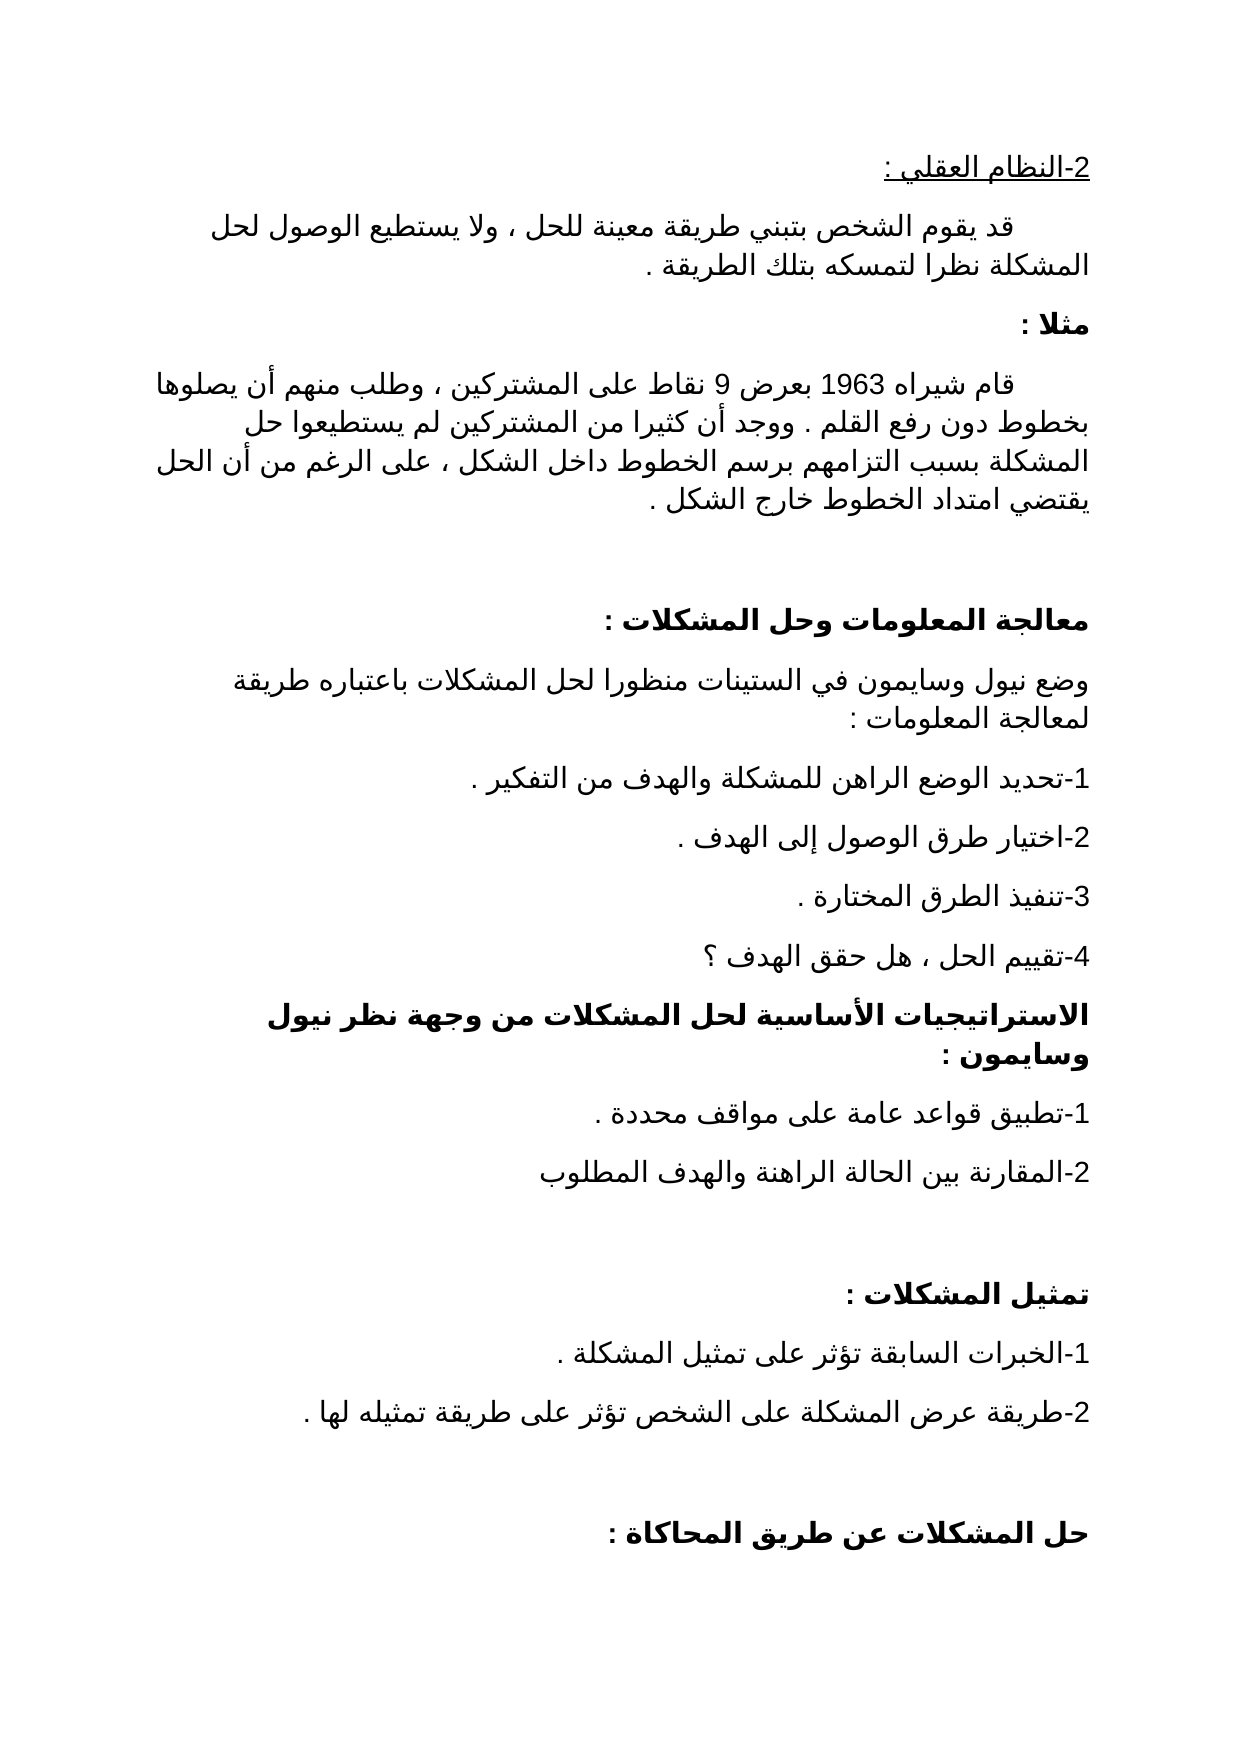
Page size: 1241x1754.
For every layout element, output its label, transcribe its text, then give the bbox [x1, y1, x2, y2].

text 1-تحديد الوضع الراهن للمشكلة والهدف من التفكير . [150, 761, 1090, 794]
text تمثيل المشكلات : [150, 1277, 1090, 1310]
text 2-المقارنة بين الحالة الراهنة والهدف المطلوب [150, 1156, 1090, 1189]
text حل المشكلات عن طريق المحاكاة : [150, 1517, 1090, 1550]
text 1-الخبرات السابقة تؤثر على تمثيل المشكلة . [150, 1336, 1090, 1369]
text 2-النظام العقلي : [150, 150, 1090, 183]
text 2-طريقة عرض المشكلة على الشخص تؤثر على طريقة تمثيله لها . [150, 1395, 1090, 1429]
text الاستراتيجيات الأساسية لحل المشكلات من وجهة نظر نيول وسايمون : [150, 998, 1090, 1070]
text مثلا : [150, 307, 1090, 341]
text 1-تطبيق قواعد عامة على مواقف محددة . [150, 1096, 1090, 1130]
text وضع نيول وسايمون في الستينات منظورا لحل المشكلات باعتباره طريقة لمعالجة المعلومات : [150, 663, 1090, 735]
text معالجة المعلومات وحل المشكلات : [150, 603, 1090, 637]
text 3-تنفيذ الطرق المختارة . [150, 879, 1090, 913]
text قام شيراه 1963 بعرض 9 نقاط على المشتركين ، وطلب منهم أن يصلوها بخطوط دون رفع القلم . ووجد أن كثيرا من المشتركين لم يستطيعوا حل المشكلة بسبب التزامهم برسم الخطوط داخل الشكل ، على الرغم من أن الحل يقتضي امتداد الخطوط خارج الشكل . [150, 367, 1090, 516]
text 4-تقييم الحل ، هل حقق الهدف ؟ [150, 939, 1090, 972]
text 2-اختيار طرق الوصول إلى الهدف . [150, 820, 1090, 854]
text قد يقوم الشخص بتبني طريقة معينة للحل ، ولا يستطيع الوصول لحل المشكلة نظرا لتمسكه بتلك الطريقة . [150, 209, 1090, 281]
